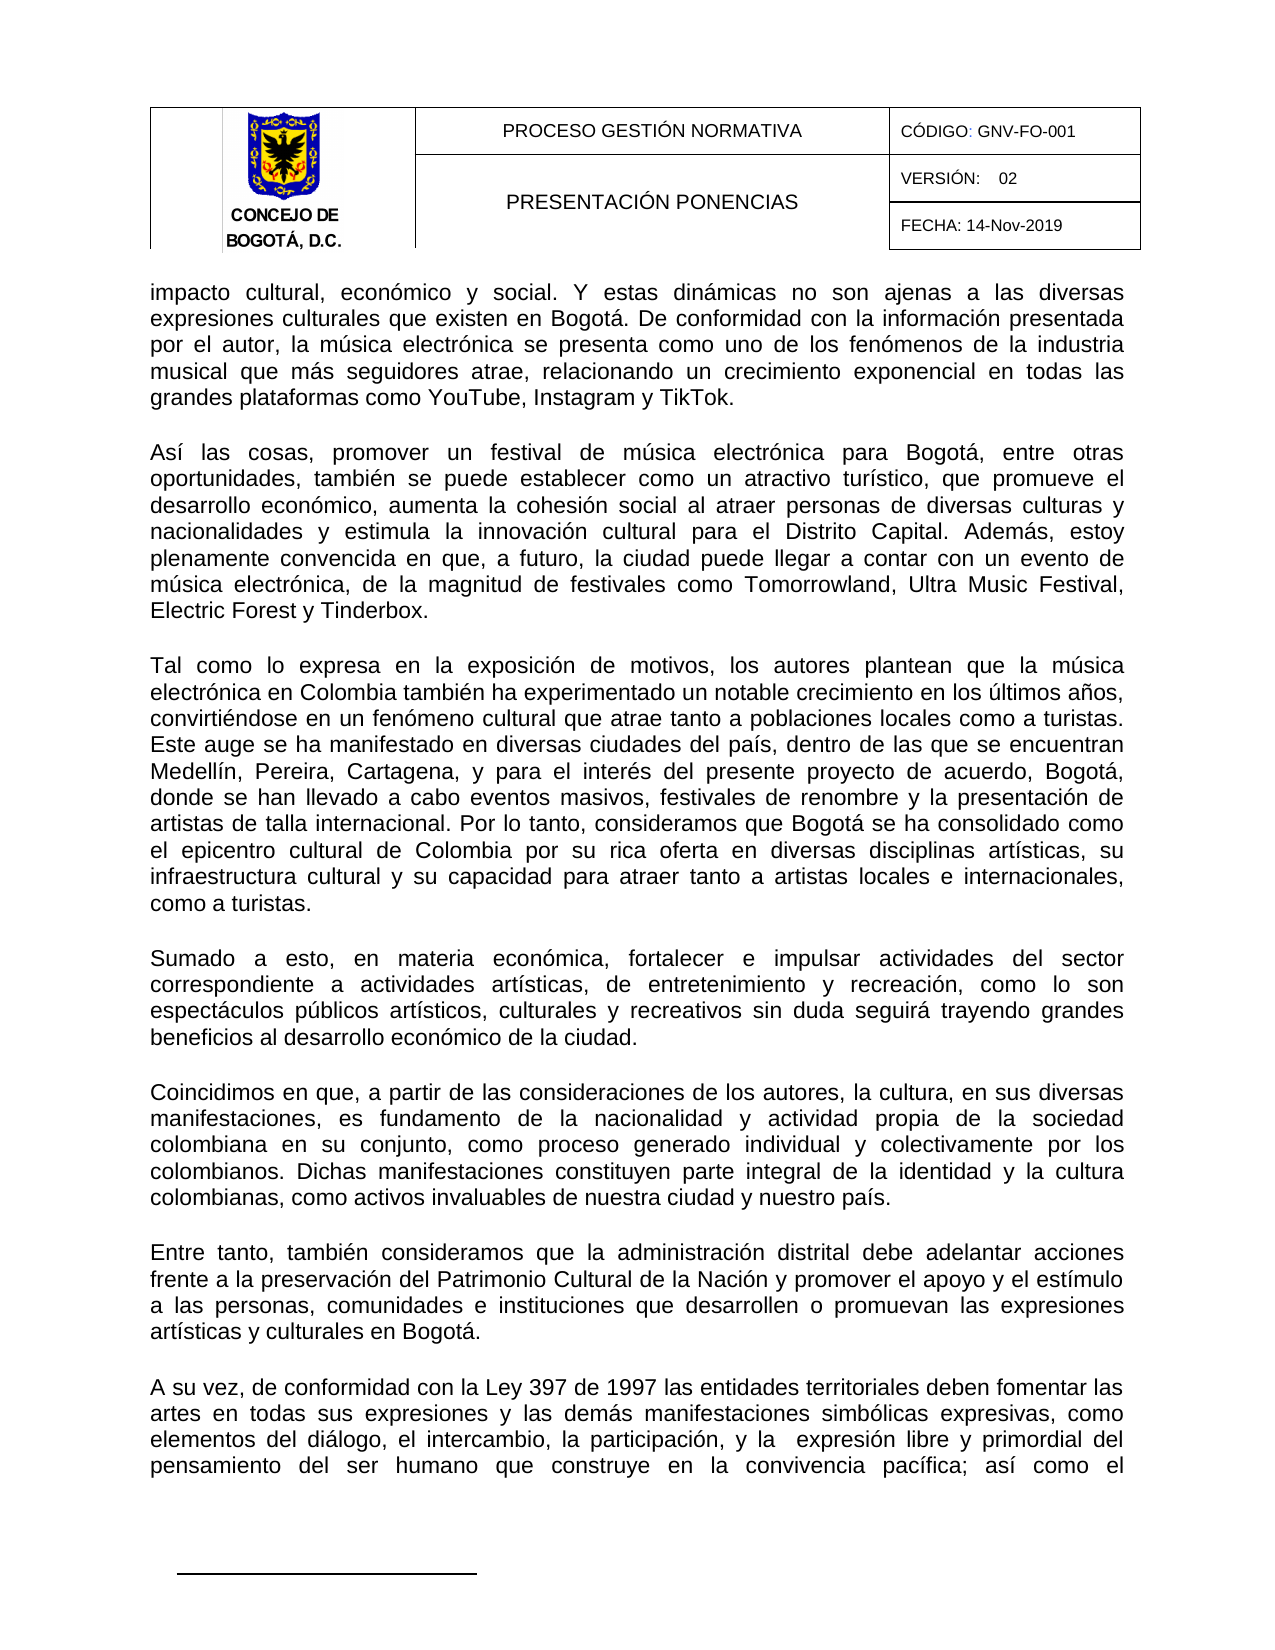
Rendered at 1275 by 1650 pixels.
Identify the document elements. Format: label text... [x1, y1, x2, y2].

text Sumado a esto, en materia económica, fortalecer e impulsar actividades del sector correspondiente a actividades artísticas, de entretenimiento y recreación, como lo son espectáculos públicos artísticos, culturales y recreativos sin duda seguirá trayendo grandes beneficios al desarrollo económico de la ciudad. [150, 944, 1125, 1050]
text Tal como lo expresa en la exposición de motivos, los autores plantean que la música electrónica en Colombia también ha experimentado un notable crecimiento en los últimos años, convirtiéndose en un fenómeno cultural que atrae tanto a poblaciones locales como a turistas. Este auge se ha manifestado en diversas ciudades del país, dentro de las que se encuentran Medellín, Pereira, Cartagena, y para el interés del presente proyecto de acuerdo, Bogotá, donde se han llevado a cabo eventos masivos, festivales de renombre y la presentación de artistas de talla internacional. Por lo tanto, consideramos que Bogotá se ha consolidado como el epicentro cultural de Colombia por su rica oferta en diversas disciplinas artísticas, su infraestructura cultural y su capacidad para atraer tanto a artistas locales e internacionales, como a turistas. [150, 652, 1125, 916]
picture [221, 108, 345, 253]
text Así las cosas, promover un festival de música electrónica para Bogotá, entre otras oportunidades, también se puede establecer como un atractivo turístico, que promueve el desarrollo económico, aumenta la cohesión social al atraer personas de diversas culturas y nacionalidades y estimula la innovación cultural para el Distrito Capital. Además, estoy plenamente convencida en que, a futuro, la ciudad puede llegar a contar con un evento de música electrónica, de la magnitud de festivales como Tomorrowland, Ultra Music Festival, Electric Forest y Tinderbox. [150, 439, 1125, 623]
text Entre tanto, también consideramos que la administración distrital debe adelantar acciones frente a la preservación del Patrimonio Cultural de la Nación y promover el apoyo y el estímulo a las personas, comunidades e instituciones que desarrollen o promuevan las expresiones artísticas y culturales en Bogotá. [150, 1239, 1125, 1345]
text Coincidimos en que, a partir de las consideraciones de los autores, la cultura, en sus diversas manifestaciones, es fundamento de la nacionalidad y actividad propia de la sociedad colombiana en su conjunto, como proceso generado individual y colectivamente por los colombianos. Dichas manifestaciones constituyen parte integral de la identidad y la cultura colombianas, como activos invaluables de nuestra ciudad y nuestro país. [150, 1079, 1125, 1211]
